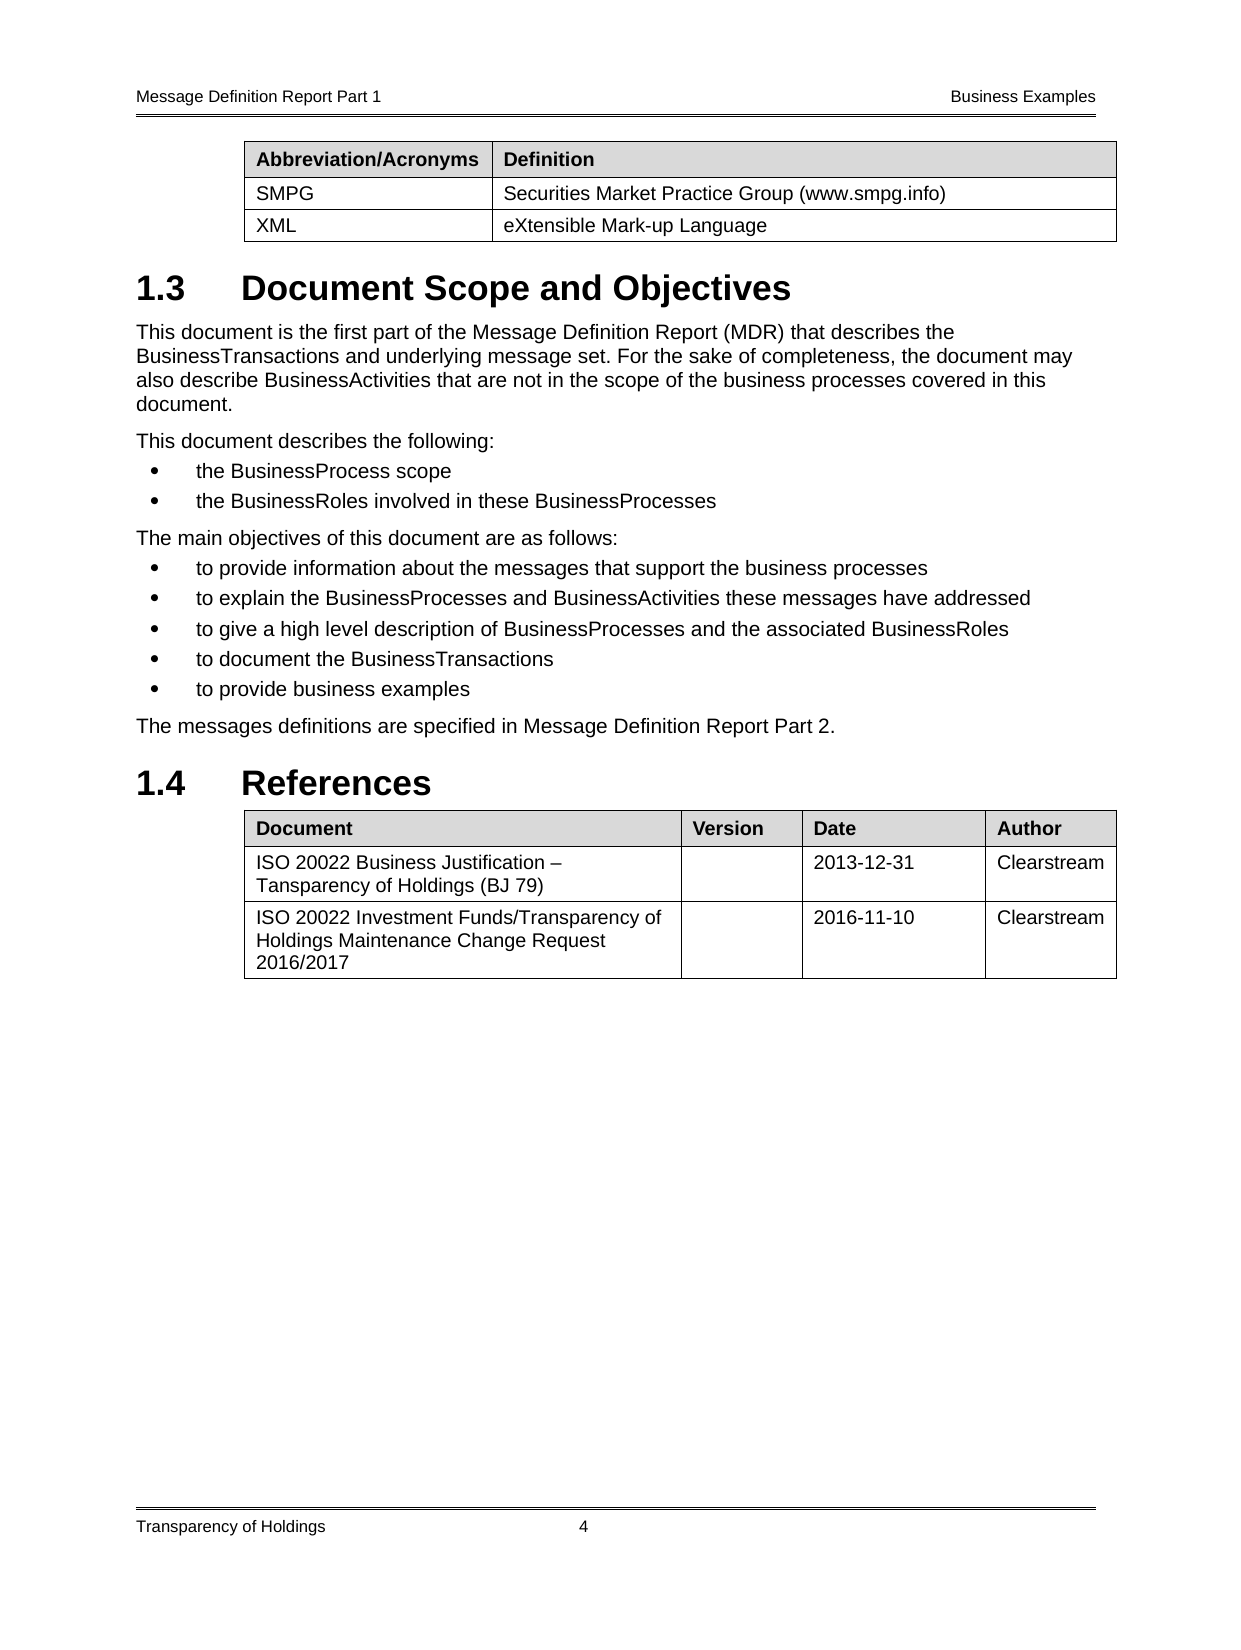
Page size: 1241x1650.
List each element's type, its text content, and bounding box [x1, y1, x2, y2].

subtitle Document Scope and Objectives [136, 267, 1104, 308]
table_header Author [986, 811, 1116, 846]
table_cell SMPG [245, 178, 492, 209]
list the BusinessRoles involved in these BusinessProcesses [151, 489, 1104, 513]
table_cell eXtensible Mark-up Language [493, 210, 1116, 241]
text The messages definitions are specified in Message Definition Report Part 2. [136, 714, 1104, 738]
list the BusinessProcess scope [151, 459, 1104, 483]
list to provide information about the messages that support the business processes [151, 556, 1104, 580]
table_header Date [803, 811, 985, 846]
table_cell [682, 847, 802, 901]
table_cell ISO 20022 Business Justification – Tansparency of Holdings (BJ 79) [245, 847, 681, 901]
list to document the BusinessTransactions [151, 647, 1104, 671]
text This document describes the following: [136, 428, 1104, 452]
table_header Document [245, 811, 681, 846]
list to provide business examples [151, 677, 1104, 701]
list to explain the BusinessProcesses and BusinessActivities these messages have addressed [151, 586, 1104, 610]
text The main objectives of this document are as follows: [136, 526, 1104, 549]
table_cell 2016-11-10 [803, 902, 985, 978]
table_header Definition [493, 142, 1116, 177]
table_cell Clearstream [986, 847, 1116, 901]
table_cell [682, 902, 802, 978]
table_cell 2013-12-31 [803, 847, 985, 901]
table_cell Securities Market Practice Group (www.smpg.info) [493, 178, 1116, 209]
table_header Version [682, 811, 802, 846]
text This document is the first part of the Message Definition Report (MDR) that describes the BusinessTransactions and underlying message set. For the sake of completeness, the document may also describe BusinessActivities that are not in the scope of the business processes covered in this document. [136, 320, 1104, 416]
table_cell XML [245, 210, 492, 241]
table_header Abbreviation/Acronyms [245, 142, 492, 177]
subtitle References [136, 763, 1104, 803]
list to give a high level description of BusinessProcesses and the associated BusinessRoles [151, 616, 1104, 641]
table_cell Clearstream [986, 902, 1116, 978]
table_cell ISO 20022 Investment Funds/Transparency of Holdings Maintenance Change Request 2016/2017 [245, 902, 681, 978]
